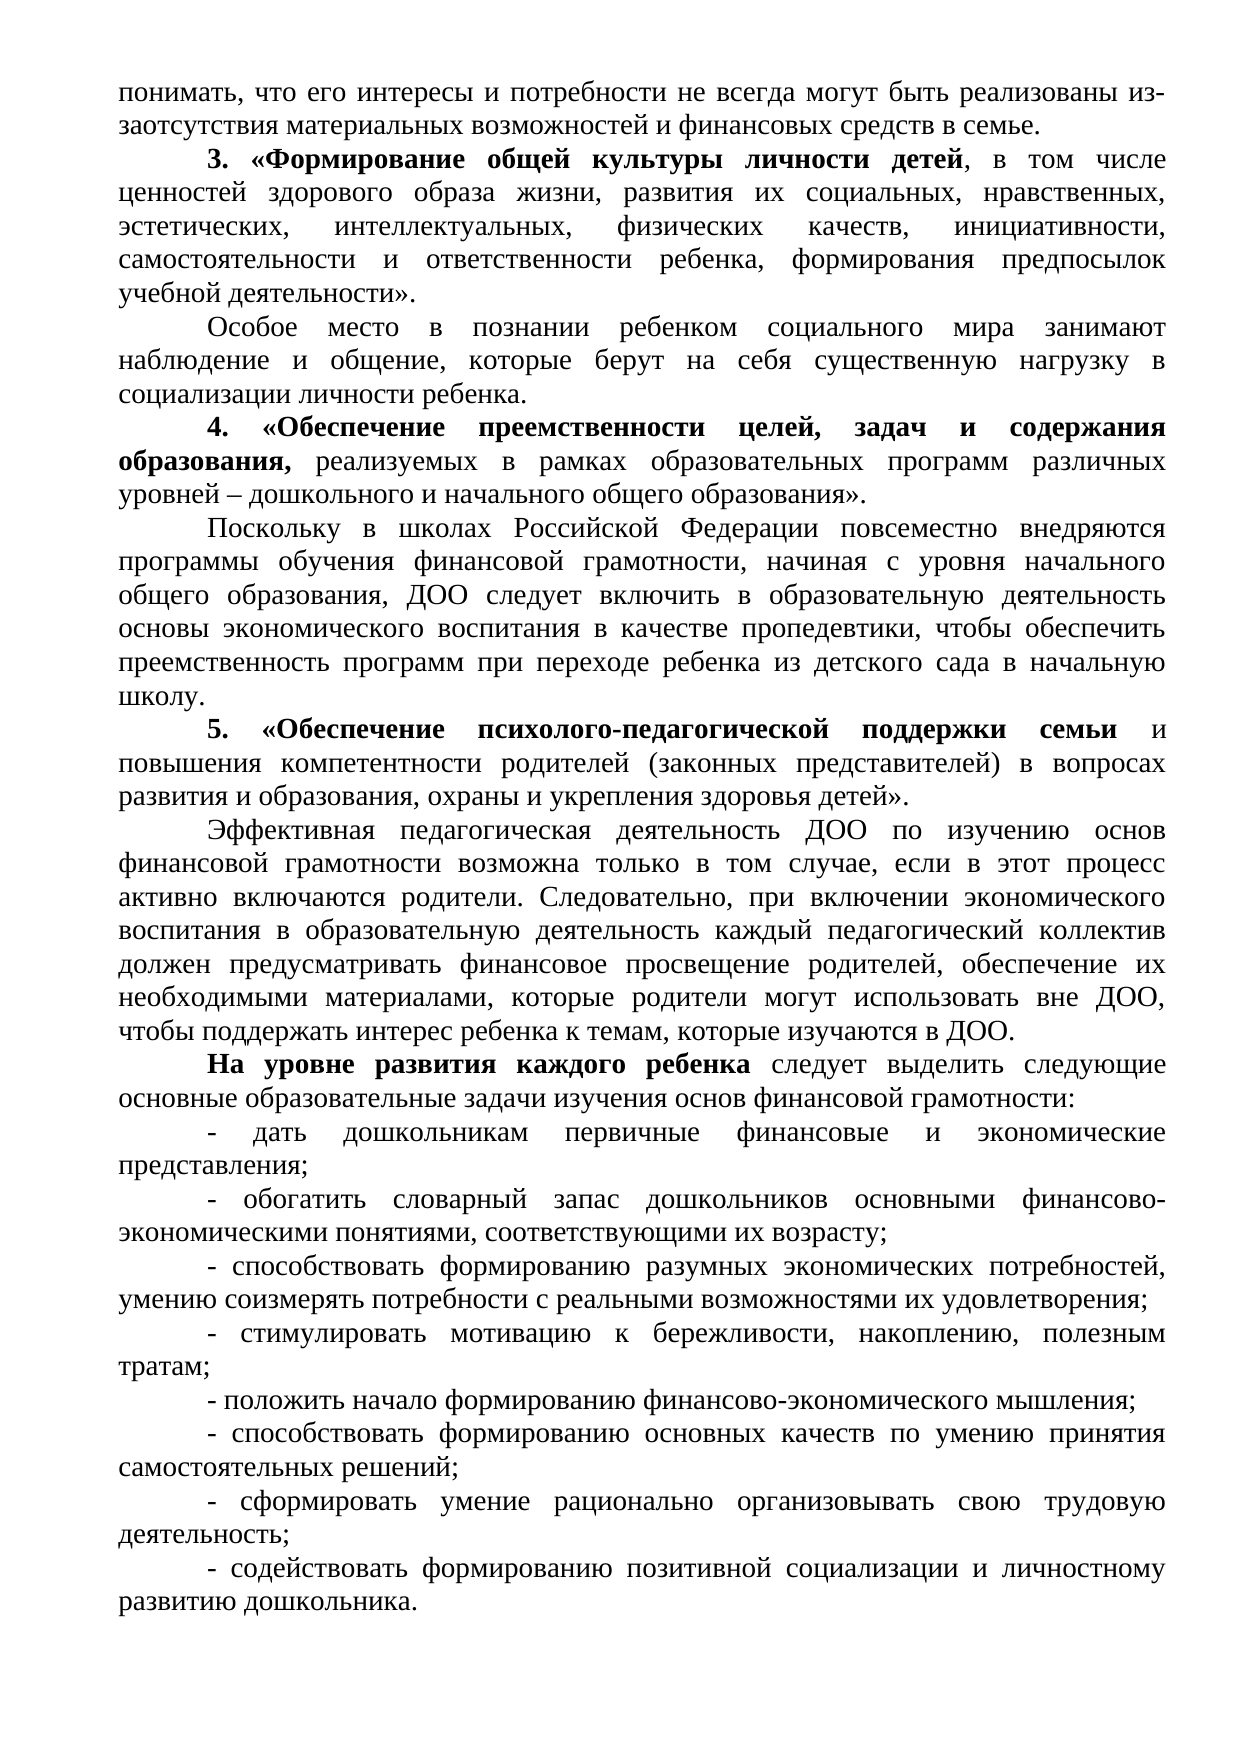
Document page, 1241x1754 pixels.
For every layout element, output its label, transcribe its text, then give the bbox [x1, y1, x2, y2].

text - способствовать формированию разумных экономических потребностей, умению соизмерять потребности с реальными возможностями их удовлетворения; [118, 1248, 1167, 1315]
text - содействовать формированию позитивной социализации и личностному развитию дошкольника. [118, 1550, 1167, 1617]
text 3. «Формирование общей культуры личности детей, в том числе ценностей здорового образа жизни, развития их социальных, нравственных, эстетических, интеллектуальных, физических качеств, инициативности, самостоятельности и ответственности ребенка, формирования предпосылок учебной деятельности». [118, 141, 1167, 309]
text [118, 74, 1167, 141]
text - сформировать умение рационально организовывать свою трудовую деятельность; [118, 1483, 1167, 1550]
text - способствовать формированию основных качеств по умению принятия самостоятельных решений; [118, 1416, 1167, 1483]
text - дать дошкольникам первичные финансовые и экономические представления; [118, 1114, 1167, 1181]
text Эффективная педагогическая деятельность ДОО по изучению основ финансовой грамотности возможна только в том случае, если в этот процесс активно включаются родители. Следовательно, при включении экономического воспитания в образовательную деятельность каждый педагогический коллектив должен предусматривать финансовое просвещение родителей, обеспечение их необходимыми материалами, которые родители могут использовать вне ДОО, чтобы поддержать интерес ребенка к темам, которые изучаются в ДОО. [118, 812, 1167, 1047]
text Поскольку в школах Российской Федерации повсеместно внедряются программы обучения финансовой грамотности, начиная с уровня начального общего образования, ДОО следует включить в образовательную деятельность основы экономического воспитания в качестве пропедевтики, чтобы обеспечить преемственность программ при переходе ребенка из детского сада в начальную школу. [118, 510, 1167, 711]
text - положить начало формированию финансово-экономического мышления; [118, 1382, 1167, 1416]
text - стимулировать мотивацию к бережливости, накоплению, полезным тратам; [118, 1315, 1167, 1382]
text 4. «Обеспечение преемственности целей, задач и содержания образования, реализуемых в рамках образовательных программ различных уровней – дошкольного и начального общего образования». [118, 409, 1167, 510]
text На уровне развития каждого ребенка следует выделить следующие основные образовательные задачи изучения основ финансовой грамотности: [118, 1047, 1167, 1114]
text 5. «Обеспечение психолого-педагогической поддержки семьи и повышения компетентности родителей (законных представителей) в вопросах развития и образования, охраны и укрепления здоровья детей». [118, 711, 1167, 812]
text Особое место в познании ребенком социального мира занимают наблюдение и общение, которые берут на себя существенную нагрузку в социализации личности ребенка. [118, 309, 1167, 409]
text - обогатить словарный запас дошкольников основными финансово-экономическими понятиями, соответствующими их возрасту; [118, 1181, 1167, 1248]
